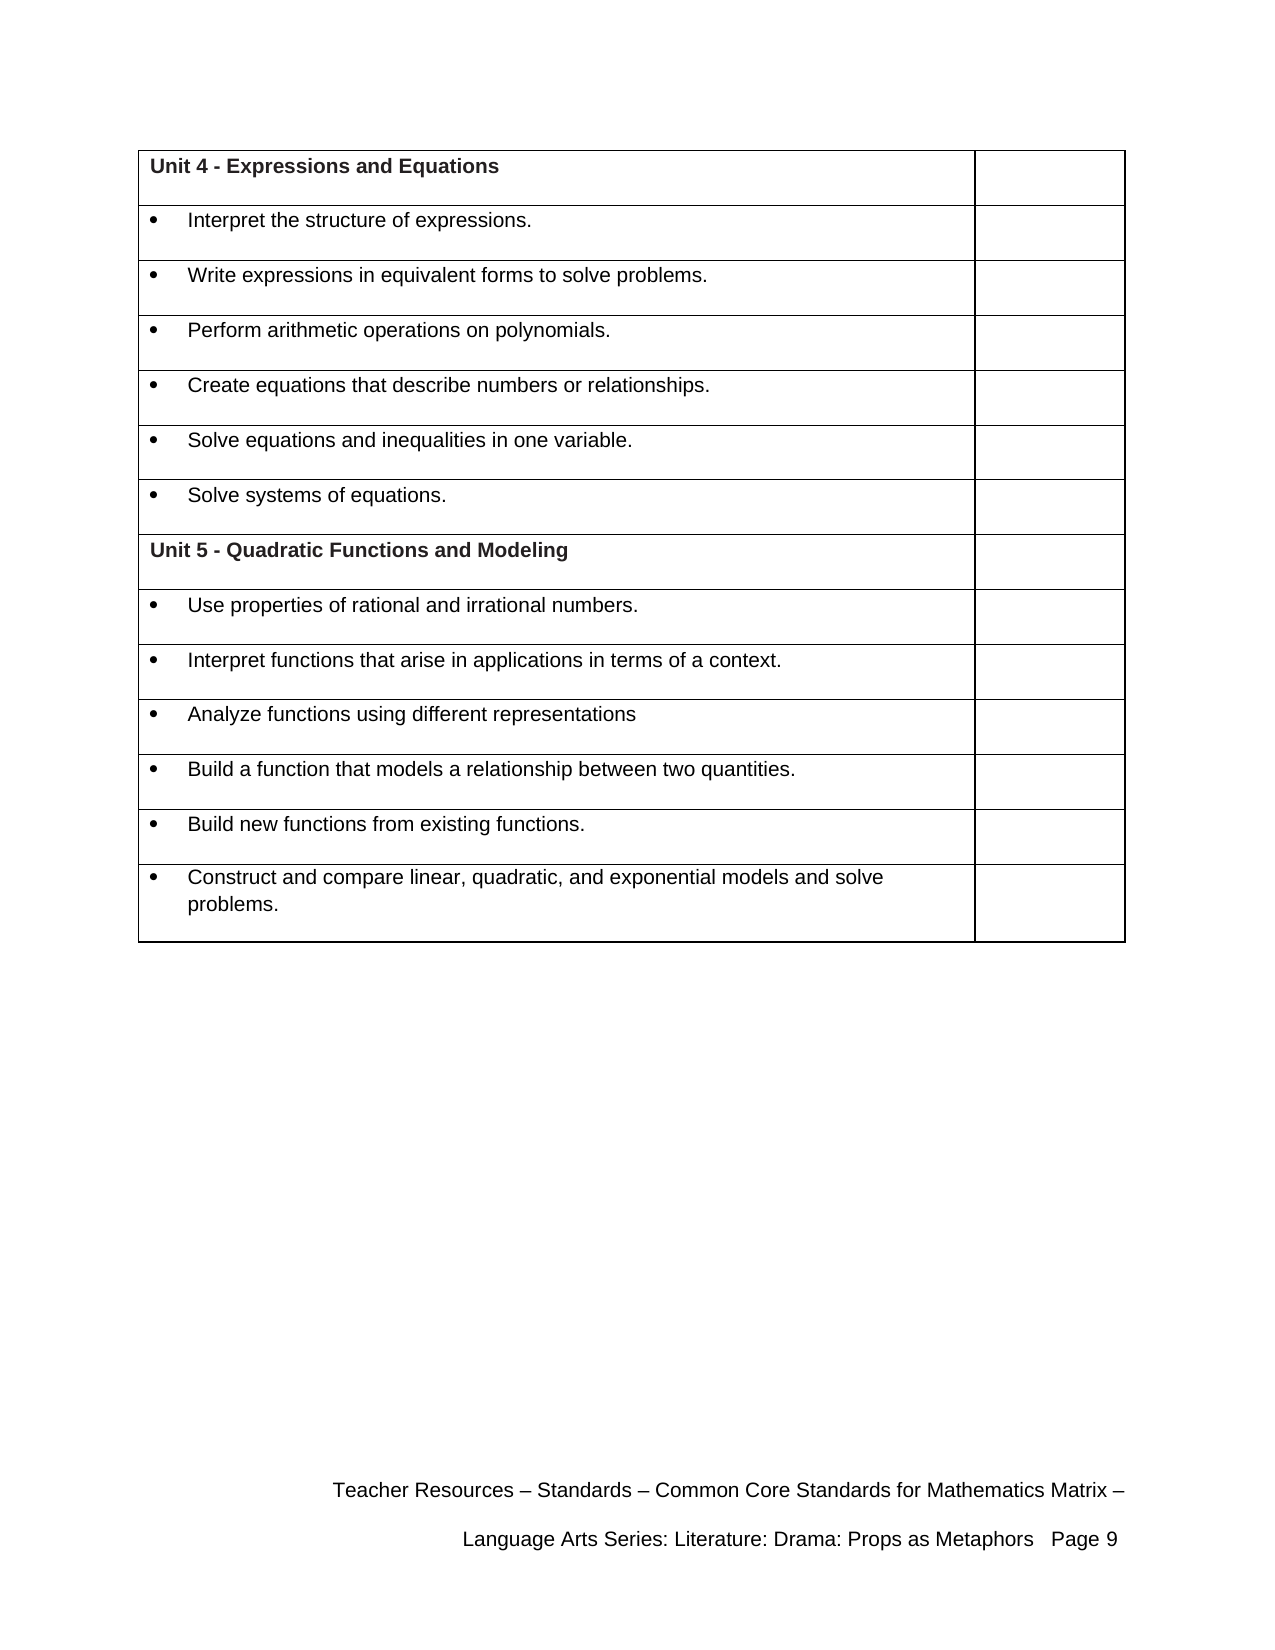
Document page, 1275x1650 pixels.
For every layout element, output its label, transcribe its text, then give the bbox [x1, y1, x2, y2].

table_cell [976, 865, 1124, 941]
table_cell [976, 426, 1124, 479]
table_cell [976, 645, 1124, 699]
table_cell Perform arithmetic operations on polynomials. [139, 316, 974, 369]
table_cell Solve systems of equations. [139, 480, 974, 534]
table_cell [976, 480, 1124, 534]
table_cell [976, 371, 1124, 424]
table_cell Build a function that models a relationship between two quantities. [139, 755, 974, 809]
table_cell [976, 590, 1124, 644]
table_cell Solve equations and inequalities in one variable. [139, 426, 974, 479]
table_cell Unit 4 - Expressions and Equations [139, 151, 974, 205]
table_cell [976, 206, 1124, 260]
table_cell [976, 700, 1124, 754]
table_cell [976, 535, 1124, 589]
table_cell Write expressions in equivalent forms to solve problems. [139, 261, 974, 315]
table_cell [976, 316, 1124, 369]
table_cell [976, 151, 1124, 205]
table_cell [976, 261, 1124, 315]
table_cell Unit 5 - Quadratic Functions and Modeling [139, 535, 974, 589]
table_cell Use properties of rational and irrational numbers. [139, 590, 974, 644]
table_cell Build new functions from existing functions. [139, 810, 974, 864]
table_cell [976, 810, 1124, 864]
table_cell [976, 755, 1124, 809]
table_cell Interpret functions that arise in applications in terms of a context. [139, 645, 974, 699]
table_cell Construct and compare linear, quadratic, and exponential models and solve problems. [139, 865, 974, 941]
table_cell Interpret the structure of expressions. [139, 206, 974, 260]
table_cell Create equations that describe numbers or relationships. [139, 371, 974, 424]
table_cell Analyze functions using different representations [139, 700, 974, 754]
